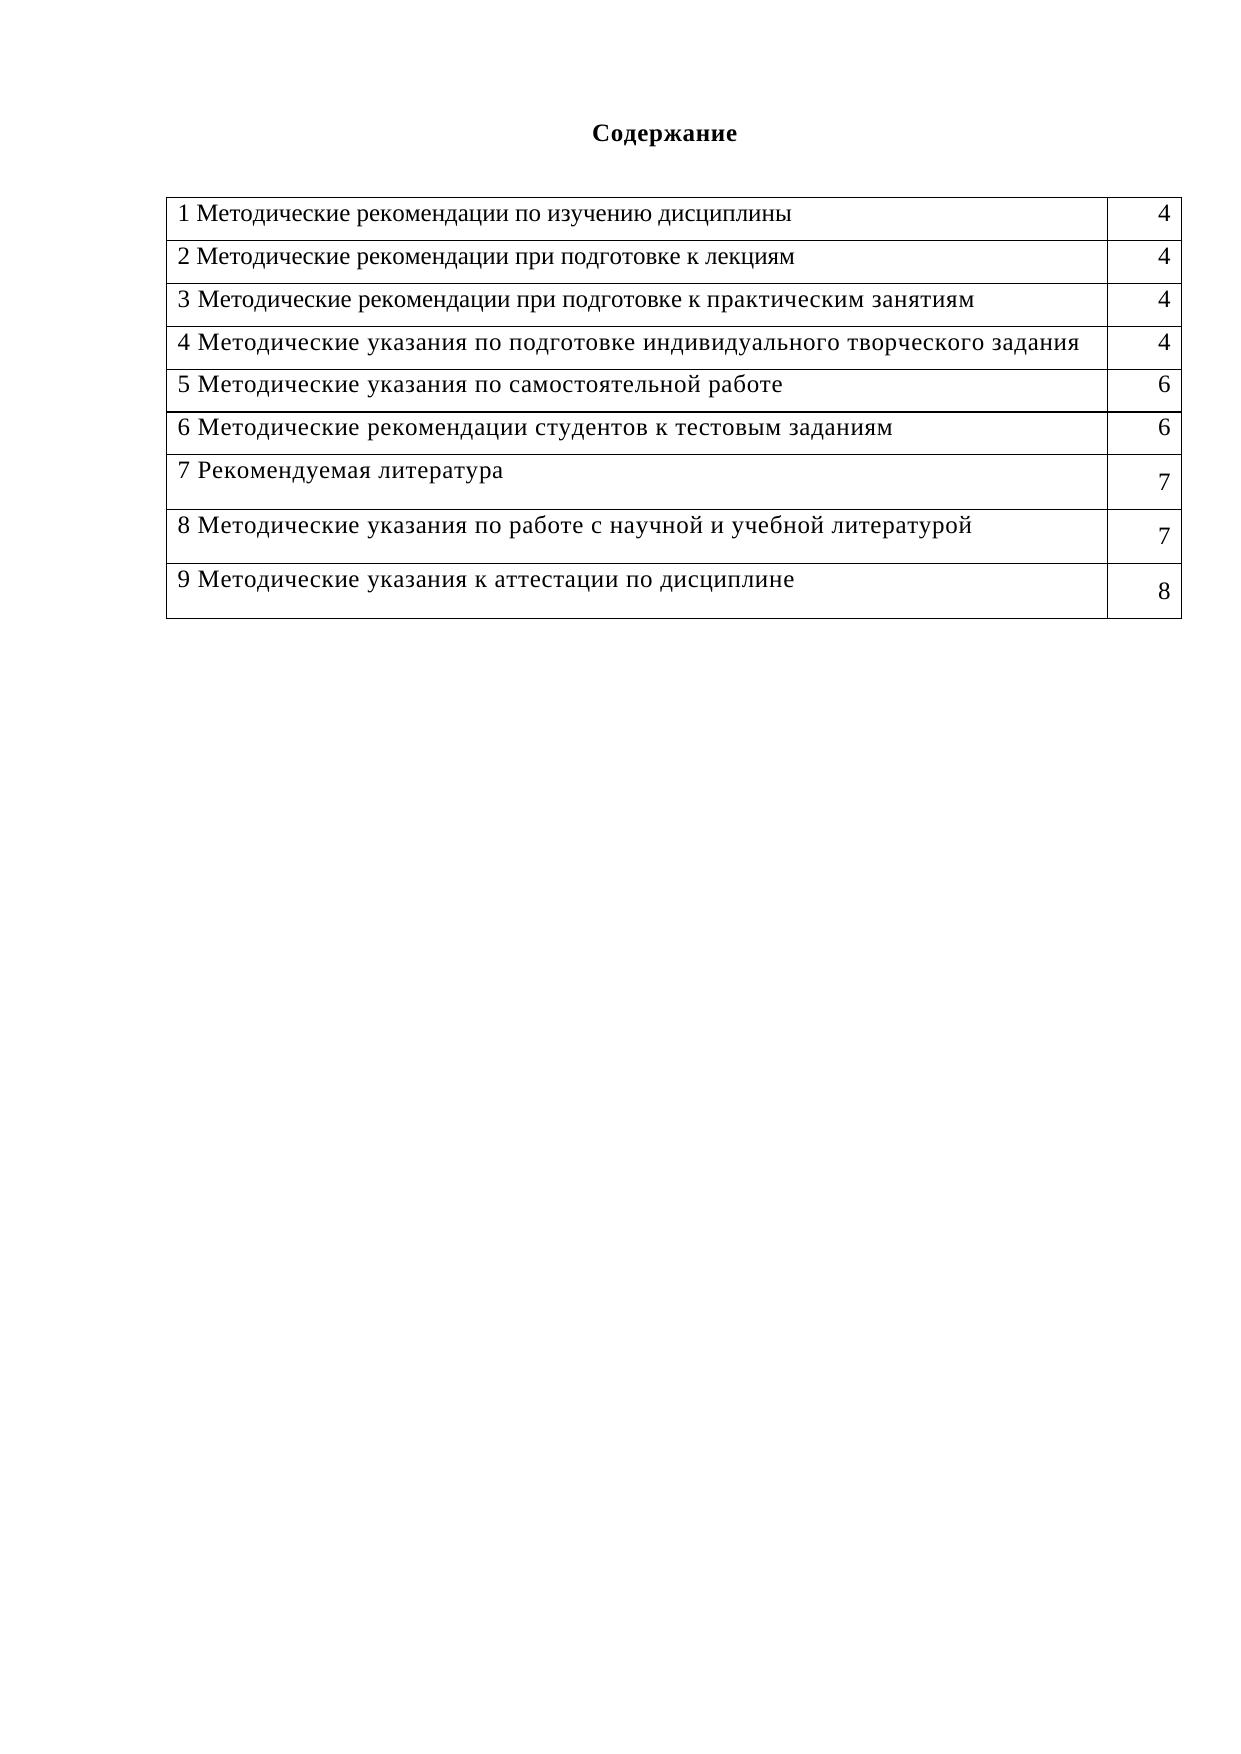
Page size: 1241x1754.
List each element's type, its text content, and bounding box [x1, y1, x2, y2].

table_cell 2 Методические рекомендации при подготовке к лекциям [167, 241, 1107, 283]
table_cell 5 Методические указания по самостоятельной работе [167, 370, 1107, 411]
table_cell 4 [1108, 327, 1181, 368]
table_header 4 [1108, 198, 1181, 240]
table_cell 4 [1108, 284, 1181, 326]
table_cell 6 Методические рекомендации студентов к тестовым заданиям [167, 413, 1107, 454]
table_cell 6 [1108, 413, 1181, 454]
text Содержание [177, 118, 1152, 147]
table_cell 8 Методические указания по работе с научной и учебной литературой [167, 510, 1107, 563]
table_cell 4 Методические указания по подготовке индивидуального творческого задания [167, 327, 1107, 368]
table_header 1 Методические рекомендации по изучению дисциплины [167, 198, 1107, 240]
table_cell 3 Методические рекомендации при подготовке к практическим занятиям [167, 284, 1107, 326]
table_cell 6 [1108, 370, 1181, 411]
table_cell 7 [1108, 510, 1181, 563]
table_cell 7 [1108, 455, 1181, 509]
table_cell 8 [1108, 564, 1181, 618]
table_cell 9 Методические указания к аттестации по дисциплине [167, 564, 1107, 618]
table_cell 7 Рекомендуемая литература [167, 455, 1107, 509]
table_cell 4 [1108, 241, 1181, 283]
